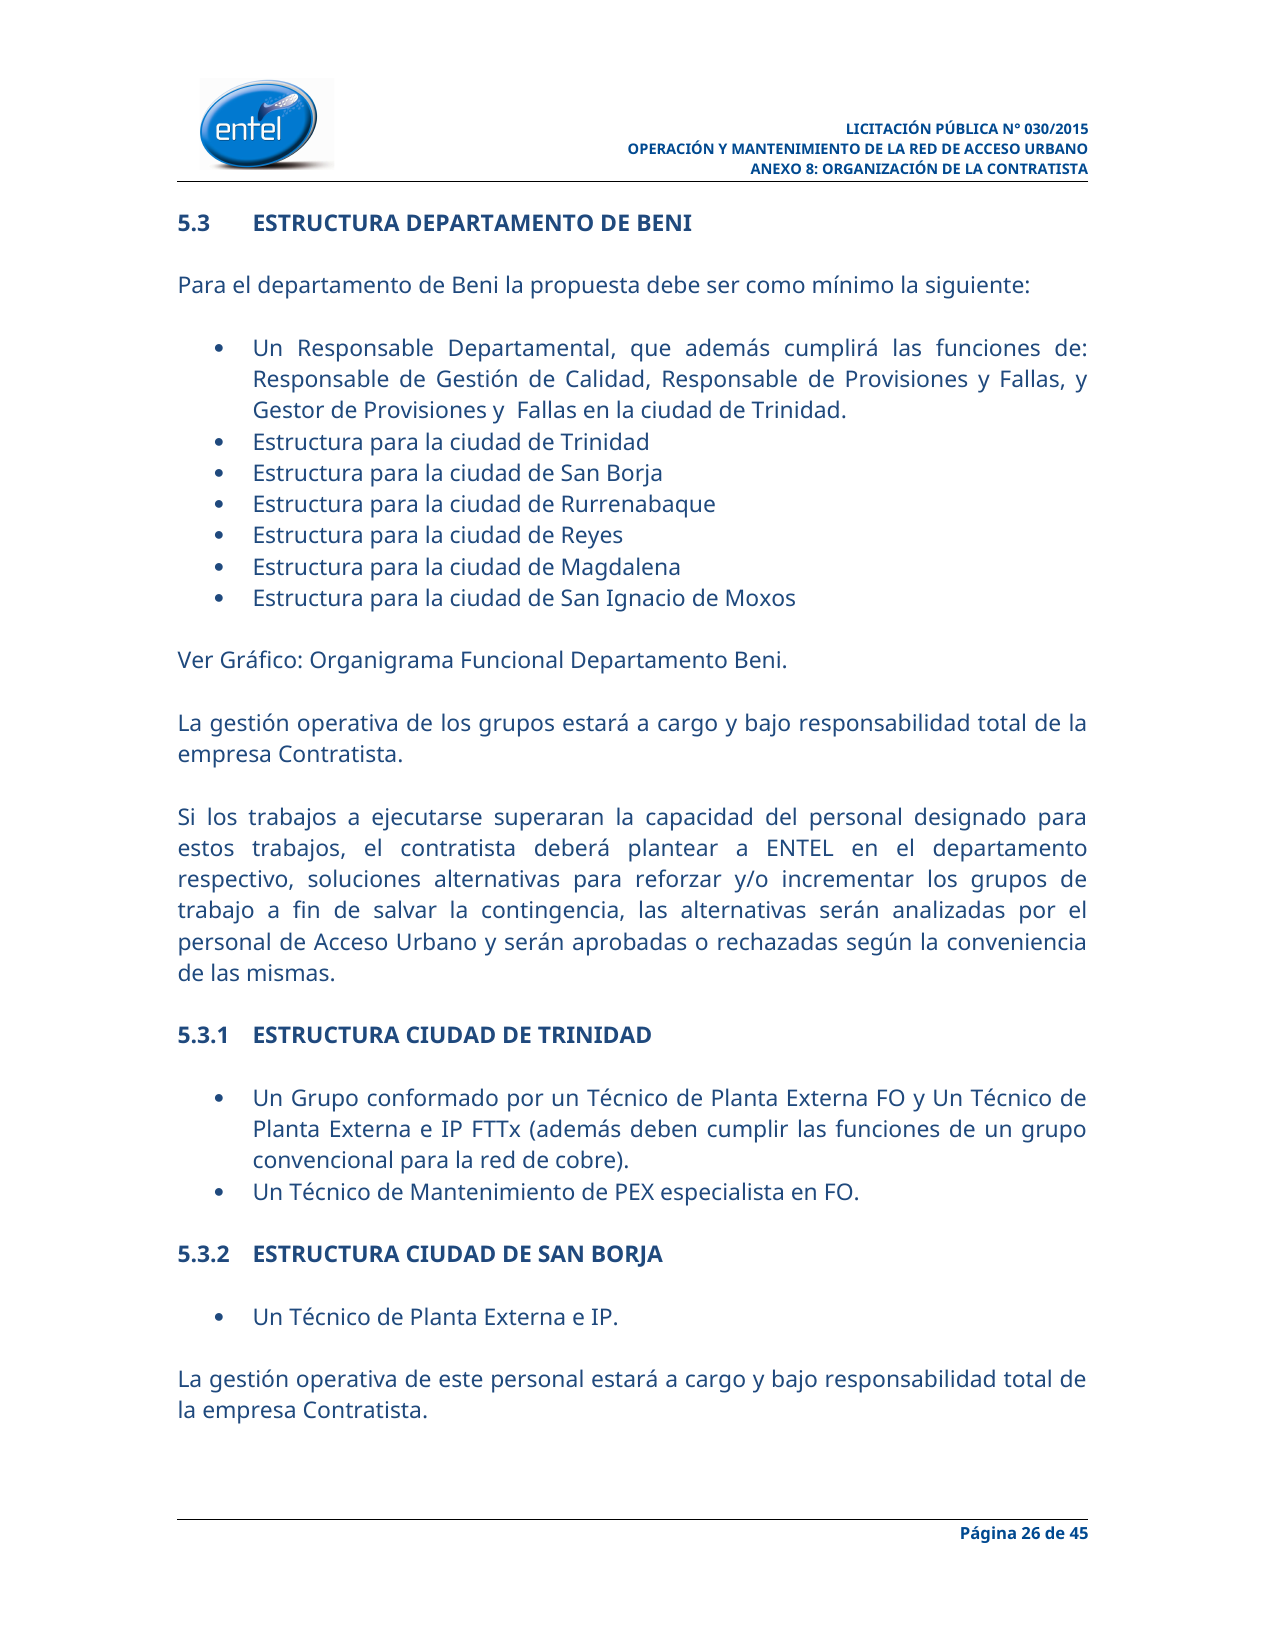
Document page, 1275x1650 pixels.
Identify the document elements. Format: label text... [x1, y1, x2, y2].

list Estructura para la ciudad de Reyes [215, 519, 1088, 551]
subtitle ESTRUCTURA DEPARTAMENTO DE BENI [177, 207, 1088, 238]
subtitle ESTRUCTURA CIUDAD DE SAN BORJA [177, 1238, 1088, 1269]
list Estructura para la ciudad de Trinidad [215, 426, 1088, 457]
text Ver Gráfico: Organigrama Funcional Departamento Beni. [177, 644, 1088, 676]
list Estructura para la ciudad de Magdalena [215, 551, 1088, 582]
text La gestión operativa de los grupos estará a cargo y bajo responsabilidad total de la empresa Contratista. [177, 707, 1088, 769]
text Para el departamento de Beni la propuesta debe ser como mínimo la siguiente: [177, 269, 1088, 301]
list Estructura para la ciudad de Rurrenabaque [215, 488, 1088, 519]
text Si los trabajos a ejecutarse superaran la capacidad del personal designado para estos trabajos, el contratista deberá plantear a ENTEL en el departamento respectivo, soluciones alternativas para reforzar y/o incrementar los grupos de trabajo a fin de salvar la contingencia, las alternativas serán analizadas por el personal de Acceso Urbano y serán aprobadas o rechazadas según la conveniencia de las mismas. [177, 801, 1088, 988]
list Un Técnico de Planta Externa e IP. [215, 1301, 1088, 1332]
list Un Técnico de Mantenimiento de PEX especialista en FO. [215, 1176, 1088, 1207]
picture [199, 78, 335, 170]
list Estructura para la ciudad de San Borja [215, 457, 1088, 488]
subtitle ESTRUCTURA CIUDAD DE TRINIDAD [177, 1019, 1088, 1051]
list Un Grupo conformado por un Técnico de Planta Externa FO y Un Técnico de Planta Externa e IP FTTx (además deben cumplir las funciones de un grupo convencional para la red de cobre). [215, 1082, 1088, 1176]
text La gestión operativa de este personal estará a cargo y bajo responsabilidad total de la empresa Contratista. [177, 1363, 1088, 1426]
list Estructura para la ciudad de San Ignacio de Moxos [215, 582, 1088, 613]
list Un Responsable Departamental, que además cumplirá las funciones de: Responsable de Gestión de Calidad, Responsable de Provisiones y Fallas, y Gestor de Provisiones y Fallas en la ciudad de Trinidad. [215, 332, 1088, 426]
